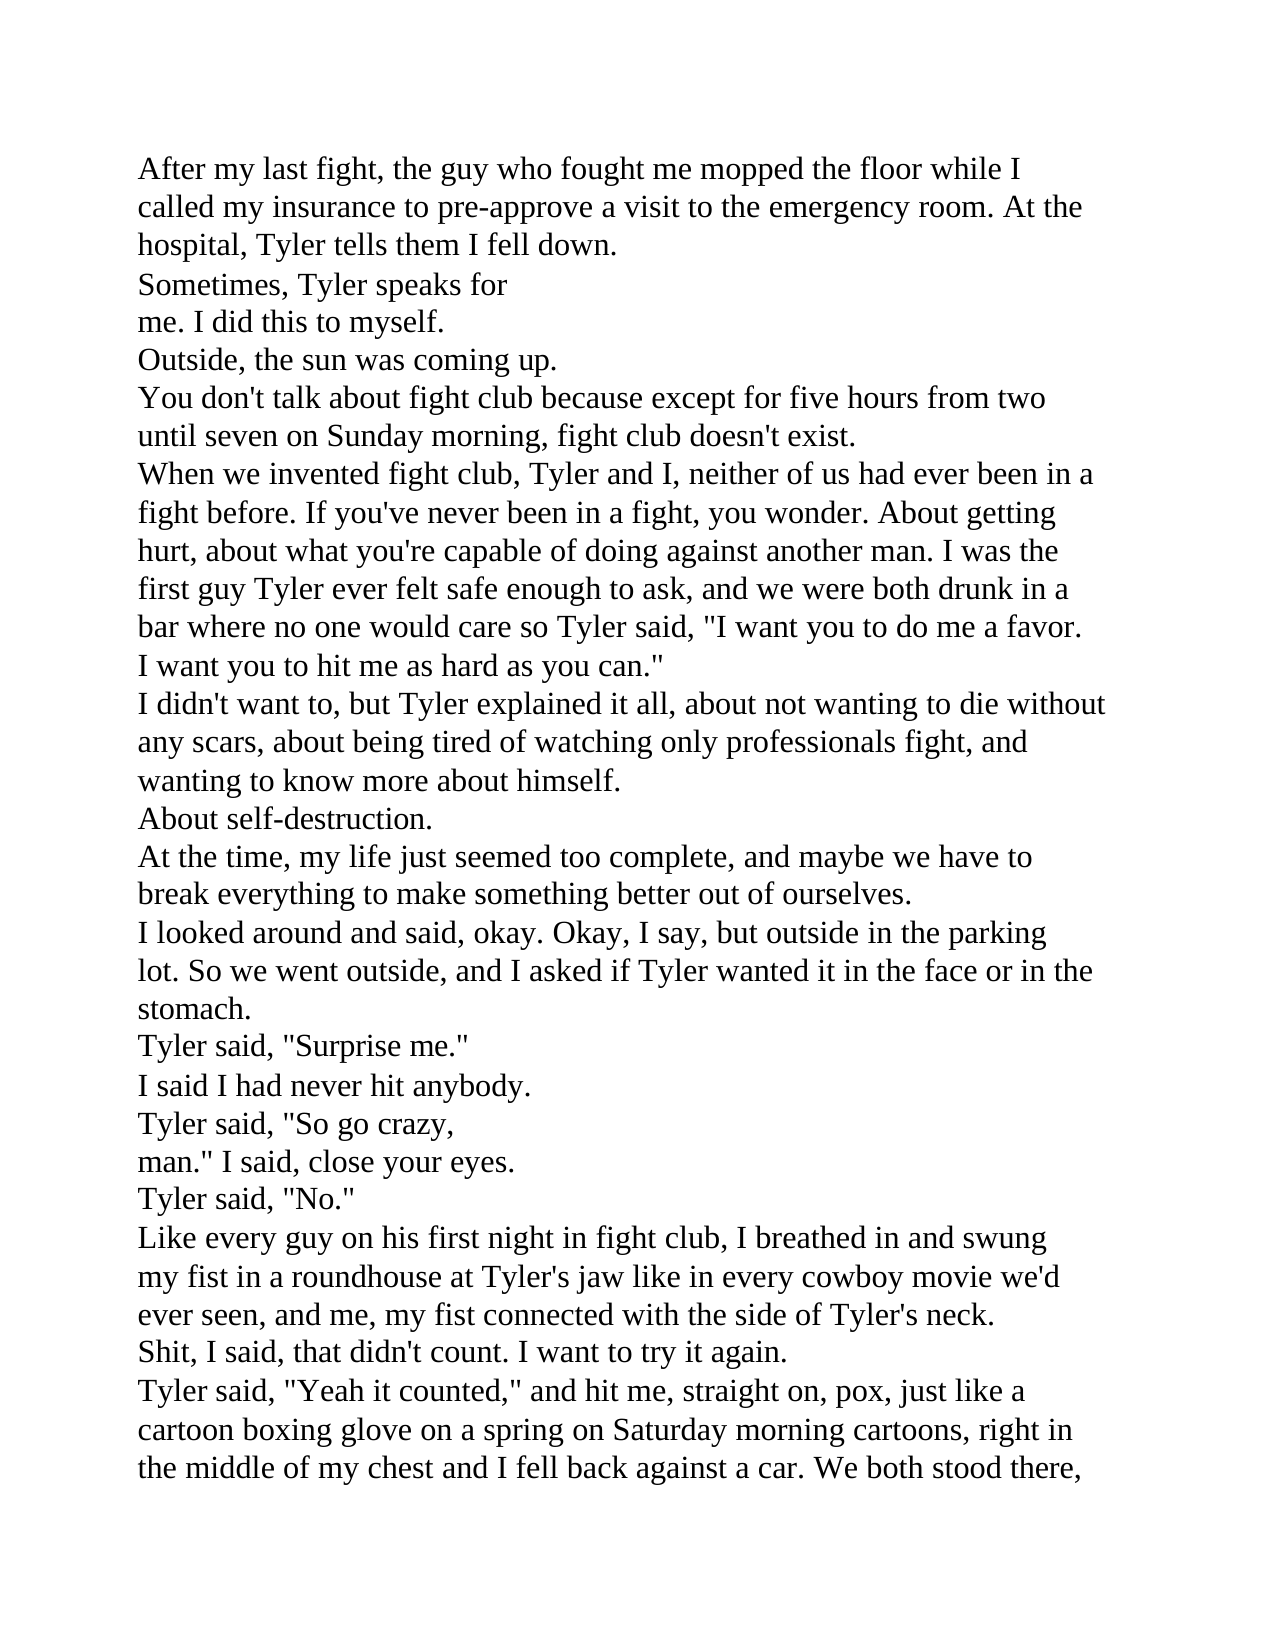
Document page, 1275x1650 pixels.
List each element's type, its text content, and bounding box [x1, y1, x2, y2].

text After my last fight, the guy who fought me mopped the floor while I called my insurance to pre-approve a visit to the emergency room. At the hospital, Tyler tells them I fell down. [137, 149, 1095, 263]
text Tyler said, "Yeah it counted," and hit me, straight on, pox, just like a cartoon boxing glove on a spring on Saturday morning cartoons, right in the middle of my chest and I fell back against a car. We both stood there, [137, 1372, 1095, 1485]
text Outside, the sun was coming up. [137, 341, 1119, 378]
text I looked around and said, okay. Okay, I say, but outside in the parking lot. So we went outside, and I asked if Tyler wanted it in the face or in the stomach. [137, 913, 1095, 1027]
text Tyler said, "Surprise me." [137, 1028, 1119, 1064]
text You don't talk about fight club because except for five hours from two until seven on Sunday morning, fight club doesn't exist. [137, 378, 1095, 454]
text I didn't want to, but Tyler explained it all, about not wanting to die without any scars, about being tired of watching only professionals fight, and wanting to know more about himself. [137, 684, 1119, 799]
text About self-destruction. [137, 801, 1119, 836]
text I said I had never hit anybody. Tyler said, "So go crazy, man." I said, close your eyes. [137, 1066, 537, 1179]
text Shit, I said, that didn't count. I want to try it again. [137, 1333, 1119, 1370]
text At the time, my life just seemed too complete, and maybe we have to break everything to make something better out of ourselves. [137, 838, 1066, 912]
text When we invented fight club, Tyler and I, neither of us had ever been in a [137, 456, 1119, 491]
text Sometimes, Tyler speaks for me. I did this to myself. [137, 265, 562, 339]
text fight before. If you've never been in a fight, you wonder. About getting hurt, about what you're capable of doing against another man. I was the first guy Tyler ever felt safe enough to ask, and we were both drunk in a bar where no one would care so Tyler said, "I want you to do me a favor. I want you to hit me as hard as you can." [137, 493, 1099, 683]
text Like every guy on his first night in fight club, I breathed in and swung my fist in a roundhouse at Tyler's jaw like in every cowboy movie we'd ever seen, and me, my fist connected with the side of Tyler's neck. [137, 1219, 1095, 1332]
text Tyler said, "No." [137, 1181, 1119, 1217]
